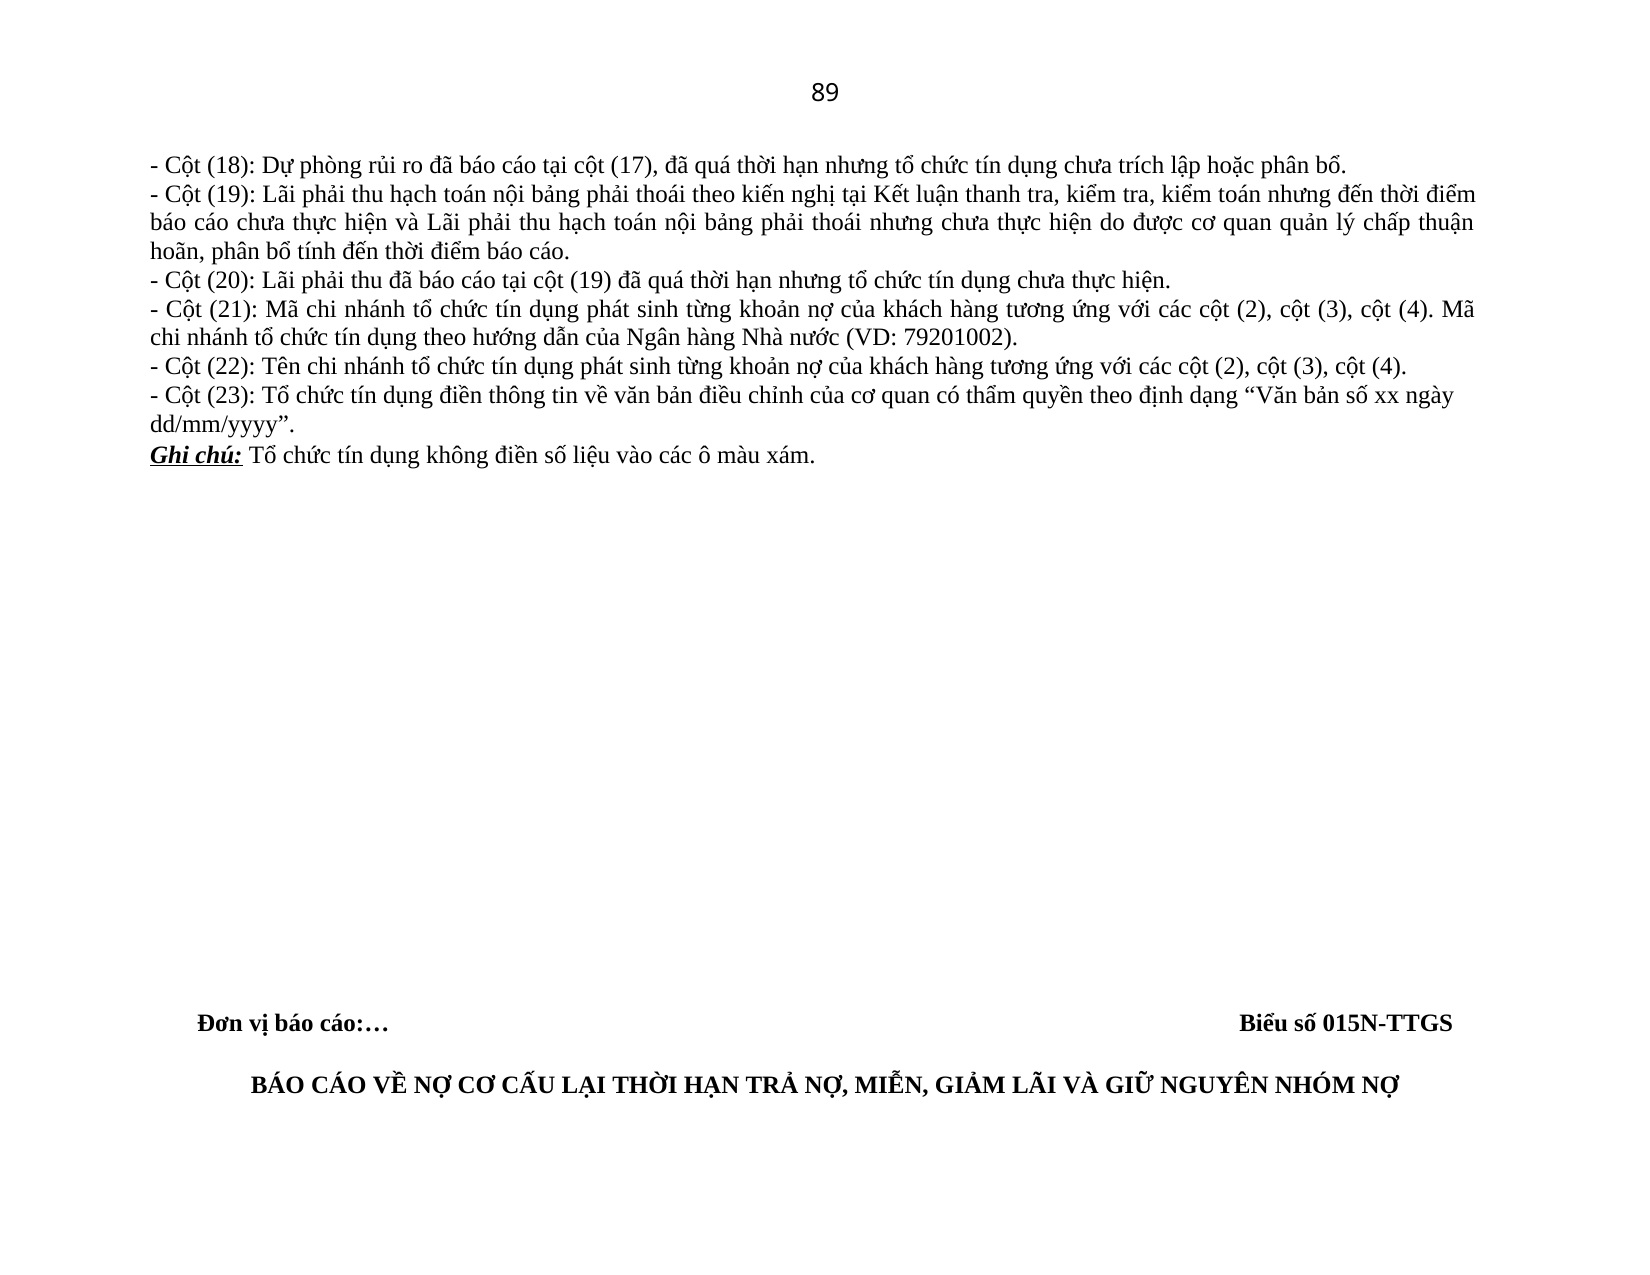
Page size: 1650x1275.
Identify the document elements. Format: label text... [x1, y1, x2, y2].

text BÁO CÁO VỀ NỢ CƠ CẤU LẠI THỜI HẠN TRẢ NỢ, MIỄN, GIẢM LÃI VÀ GIỮ NGUYÊN NHÓM NỢ [150, 1070, 1500, 1099]
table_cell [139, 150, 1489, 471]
text Đơn vị báo cáo:… Biểu số 015N-TTGS [150, 1008, 1500, 1036]
